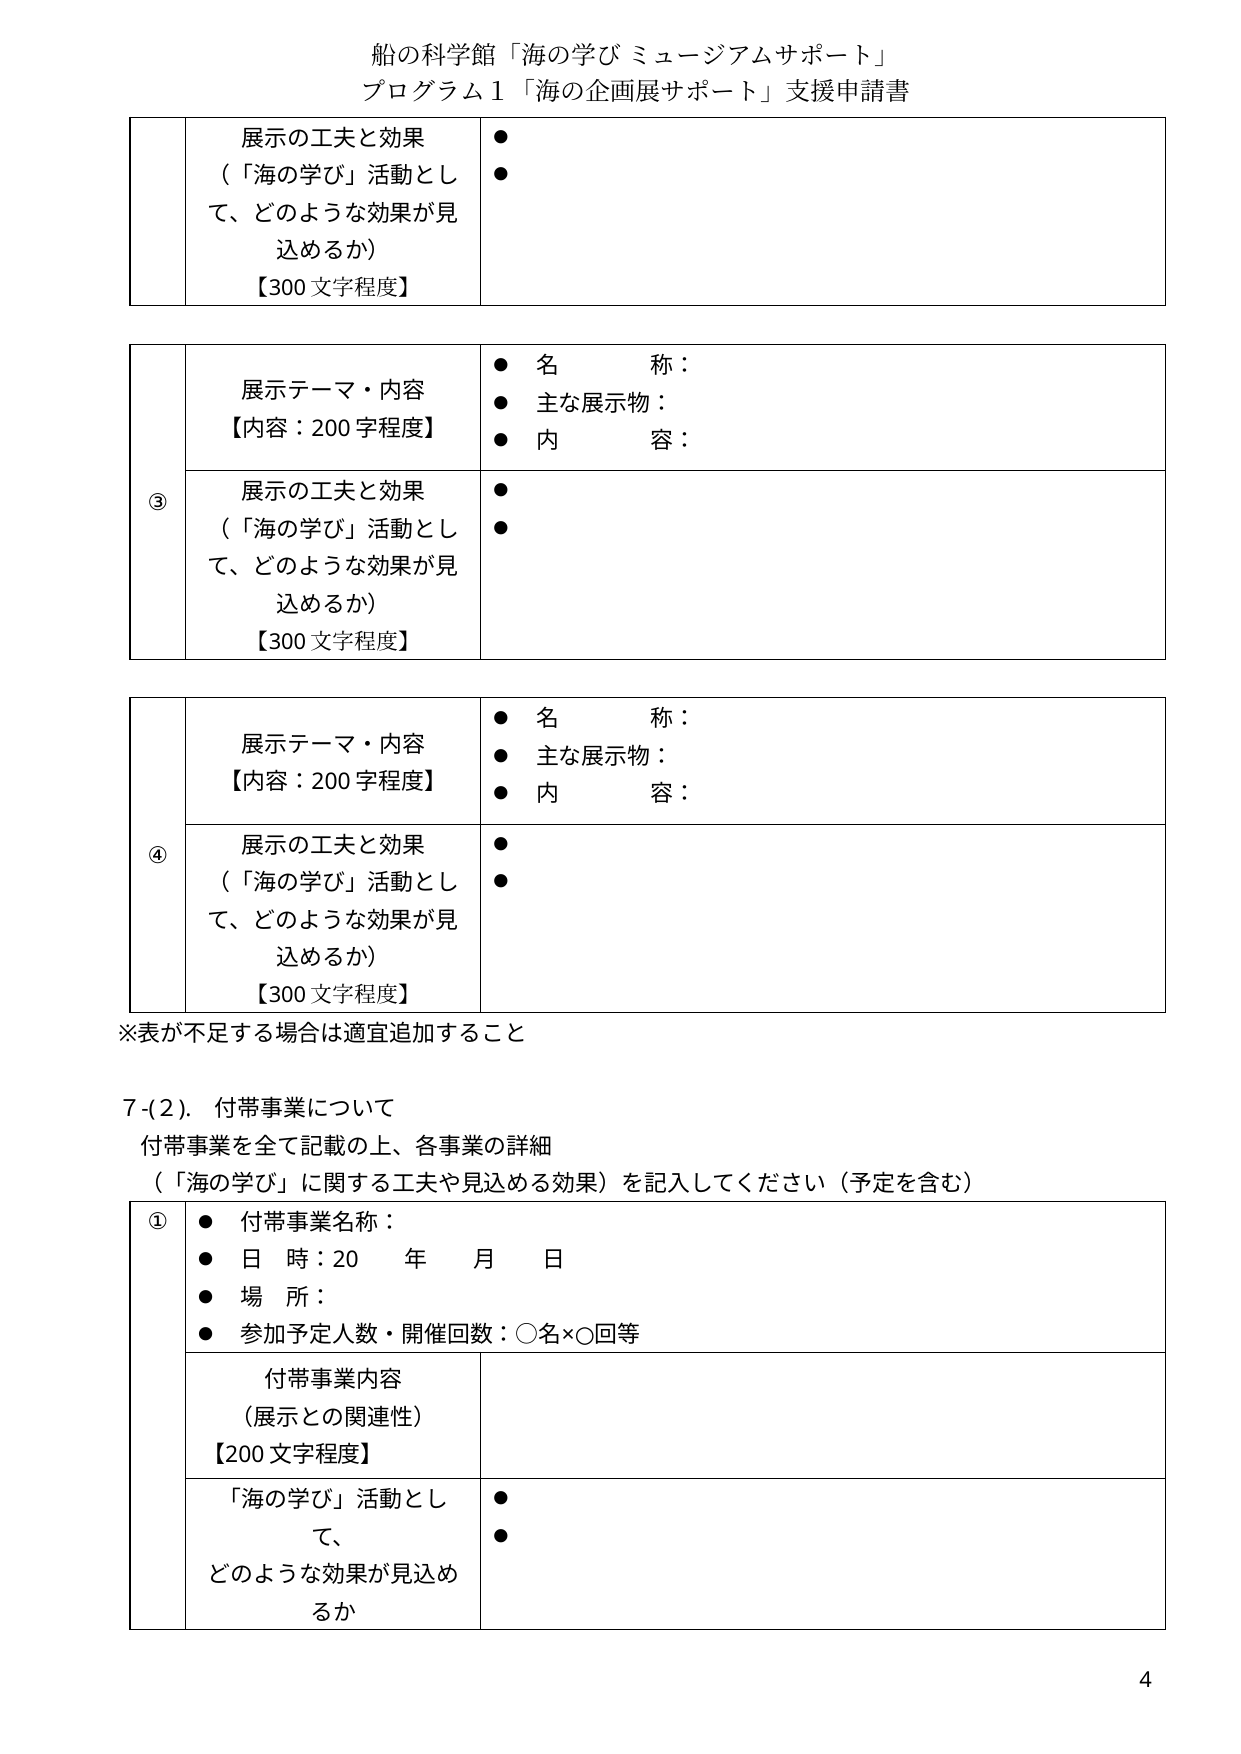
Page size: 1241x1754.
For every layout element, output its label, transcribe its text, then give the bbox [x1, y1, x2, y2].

text ※表が不足する場合は適宜追加すること [118, 1013, 1152, 1051]
text 付帯事業を全て記載の上、各事業の詳細 [140, 1126, 1152, 1163]
table_cell [481, 471, 1165, 659]
table_cell [481, 118, 1165, 305]
table_header ① [131, 1202, 185, 1629]
table_header 展示テーマ・内容 【内容：200字程度】 [186, 698, 480, 823]
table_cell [186, 1479, 480, 1629]
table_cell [186, 118, 480, 305]
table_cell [186, 471, 480, 659]
table_cell [481, 825, 1165, 1012]
table_cell 展示の工夫と効果 （「海の学び」活動として、どのような効果が見込めるか） 【300文字程度】 [186, 825, 480, 1012]
table_header 名 称： 主な展示物： 内 容： [481, 345, 1165, 470]
text ７-(２). 付帯事業について [118, 1088, 1152, 1126]
table_header ③ [131, 345, 185, 659]
table_cell 付帯事業内容 （展示との関連性） 【200文字程度】 [186, 1353, 480, 1478]
text （「海の学び」に関する工夫や見込める効果）を記入してください（予定を含む） [140, 1163, 1152, 1201]
table_header 付帯事業名称： 日 時：20 年 月 日 場 所： 参加予定人数・開催回数：○名×○回等 [186, 1202, 1165, 1352]
table_cell [481, 1479, 1165, 1629]
table_header ② [131, 118, 185, 305]
table_cell [481, 1353, 1165, 1478]
table_header 名 称： 主な展示物： 内 容： [481, 698, 1165, 823]
table_header 展示テーマ・内容 【内容：200字程度】 [186, 345, 480, 470]
table_header ④ [131, 698, 185, 1012]
